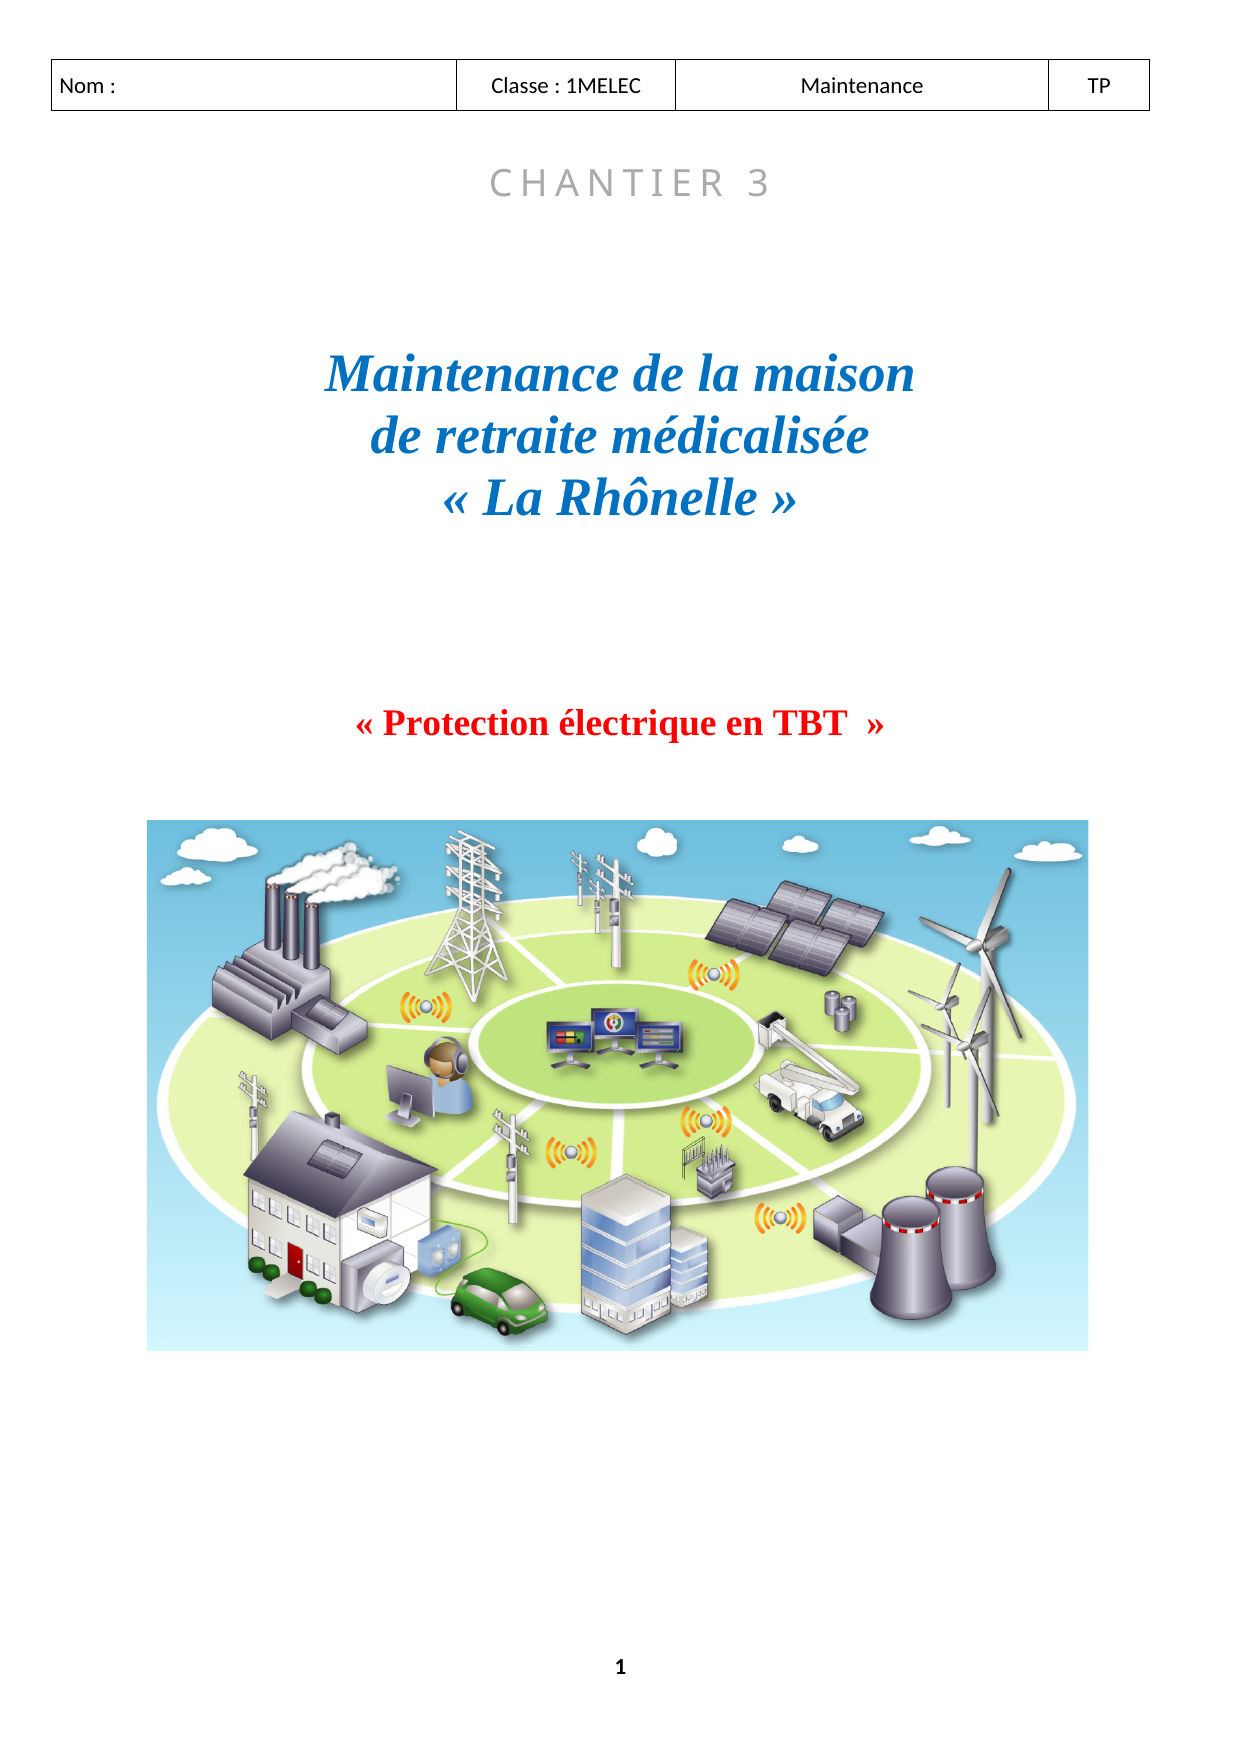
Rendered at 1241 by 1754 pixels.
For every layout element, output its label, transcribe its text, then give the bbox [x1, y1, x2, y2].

table_header TP [1049, 60, 1149, 110]
table_header Maintenance [676, 60, 1048, 110]
text « Protection électrique en TBT » [59, 700, 1181, 743]
picture [146, 820, 1089, 1351]
text « La Rhônelle » [59, 465, 1181, 528]
text de retraite médicalisée [59, 403, 1181, 465]
table_header Nom : [52, 60, 456, 110]
table_header Classe : 1MELEC [457, 60, 675, 110]
text Maintenance de la maison [59, 341, 1181, 403]
